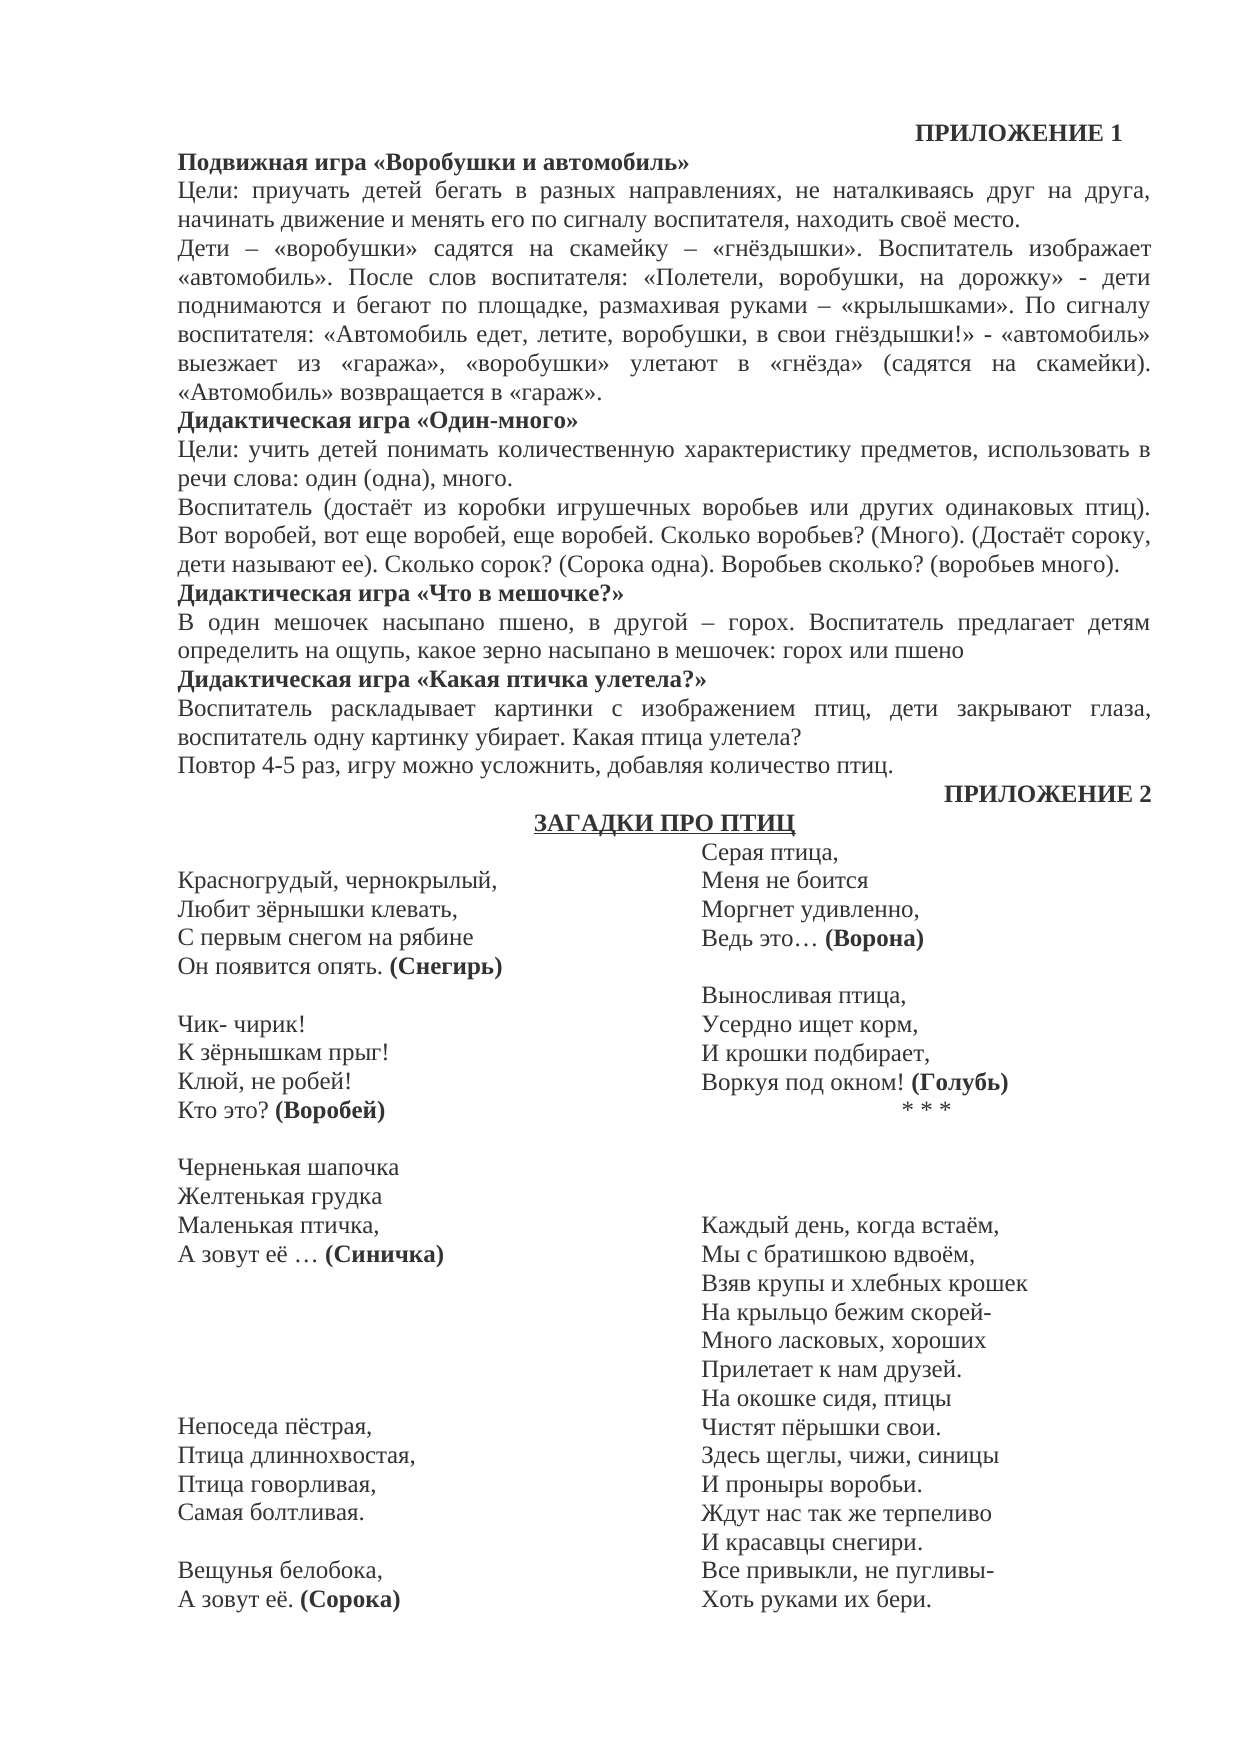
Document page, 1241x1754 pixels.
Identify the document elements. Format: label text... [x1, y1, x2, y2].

text ЗАГАДКИ ПРО ПТИЦ [177, 808, 1152, 837]
text Чик- чирик! [177, 1009, 627, 1037]
text Птица говорливая, [177, 1469, 627, 1497]
text Хоть руками их бери. [701, 1584, 1152, 1613]
text Дети – «воробушки» садятся на скамейку – «гнёздышки». Воспитатель изображает «автомобиль». После слов воспитателя: «Полетели, воробушки, на дорожку» - дети поднимаются и бегают по площадке, размахивая руками – «крылышками». По сигналу воспитателя: «Автомобиль едет, летите, воробушки, в свои гнёздышки!» - «автомобиль» выезжает из «гаража», «воробушки» улетают в «гнёзда» (садятся на скамейки). «Автомобиль» возвращается в «гараж». [177, 233, 1152, 406]
text Самая болтливая. [177, 1497, 627, 1526]
text Ведь это… (Ворона) [701, 923, 1152, 952]
text Каждый день, когда встаём, [701, 1211, 1152, 1239]
text Меня не боится [701, 866, 1152, 894]
text Желтенькая грудка [177, 1181, 627, 1210]
text Дидактическая игра «Один-много» [177, 406, 1152, 434]
text Воркуя под окном! (Голубь) [701, 1067, 1152, 1096]
text Маленькая птичка, [177, 1210, 627, 1239]
text С первым снегом на рябине [177, 922, 627, 951]
text Прилетает к нам друзей. [701, 1354, 1152, 1383]
text Непоседа пёстрая, [177, 1411, 627, 1440]
text Чистят пёрышки свои. [701, 1412, 1152, 1441]
text Взяв крупы и хлебных крошек [701, 1268, 1152, 1297]
text К зёрнышкам прыг! [177, 1037, 627, 1066]
text Кто это? (Воробей) [177, 1095, 627, 1124]
text А зовут её. (Cорока) [177, 1584, 627, 1612]
text Усердно ищет корм, [701, 1009, 1152, 1038]
text Ждут нас так же терпеливо [701, 1498, 1152, 1527]
text Воспитатель раскладывает картинки с изображением птиц, дети закрывают глаза, воспитатель одну картинку убирает. Какая птица улетела? [177, 693, 1152, 751]
text Красногрудый, чернокрылый, [177, 865, 627, 894]
text Подвижная игра «Воробушки и автомобиль» [177, 147, 1152, 176]
text Выносливая птица, [701, 981, 1152, 1009]
text ПРИЛОЖЕНИЕ 2 [177, 779, 1152, 808]
text Серая птица, [701, 837, 1152, 866]
text ПРИЛОЖЕНИЕ 1 [177, 118, 1152, 147]
text Много ласковых, хороших [701, 1326, 1152, 1354]
text И красавцы снегири. [701, 1527, 1152, 1556]
text Воспитатель (достаёт из коробки игрушечных воробьев или других одинаковых птиц). Вот воробей, вот еще воробей, еще воробей. Сколько воробьев? (Много). (Достаёт сороку, дети называют ее). Сколько сорок? (Сорока одна). Воробьев сколько? (воробьев много). [177, 492, 1152, 578]
text Дидактическая игра «Что в мешочке?» [177, 578, 1152, 607]
text Черненькая шапочка [177, 1152, 627, 1181]
text И крошки подбирает, [701, 1038, 1152, 1067]
text * * * [701, 1096, 1152, 1124]
text Все привыкли, не пугливы- [701, 1556, 1152, 1584]
text В один мешочек насыпано пшено, в другой – горох. Воспитатель предлагает детям определить на ощупь, какое зерно насыпано в мешочек: горох или пшено [177, 607, 1152, 664]
text Вещунья белобока, [177, 1555, 627, 1584]
text На крыльцо бежим скорей- [701, 1297, 1152, 1326]
text Мы с братишкою вдвоём, [701, 1239, 1152, 1268]
text Любит зёрнышки клевать, [177, 894, 627, 922]
text Птица длиннохвостая, [177, 1440, 627, 1469]
text Дидактическая игра «Какая птичка улетела?» [177, 664, 1152, 693]
text И проныры воробьи. [701, 1469, 1152, 1498]
text А зовут её … (Cиничка) [177, 1239, 627, 1267]
text Здесь щеглы, чижи, синицы [701, 1441, 1152, 1469]
text Моргнет удивленно, [701, 894, 1152, 923]
text На окошке сидя, птицы [701, 1383, 1152, 1412]
text Клюй, не робей! [177, 1066, 627, 1095]
text Повтор 4-5 раз, игру можно усложнить, добавляя количество птиц. [177, 751, 1152, 779]
text Цели: учить детей понимать количественную характеристику предметов, использовать в речи слова: один (одна), много. [177, 434, 1152, 492]
text Он появится опять. (Снегирь) [177, 951, 627, 980]
text Цели: приучать детей бегать в разных направлениях, не наталкиваясь друг на друга, начинать движение и менять его по сигналу воспитателя, находить своё место. [177, 176, 1152, 233]
